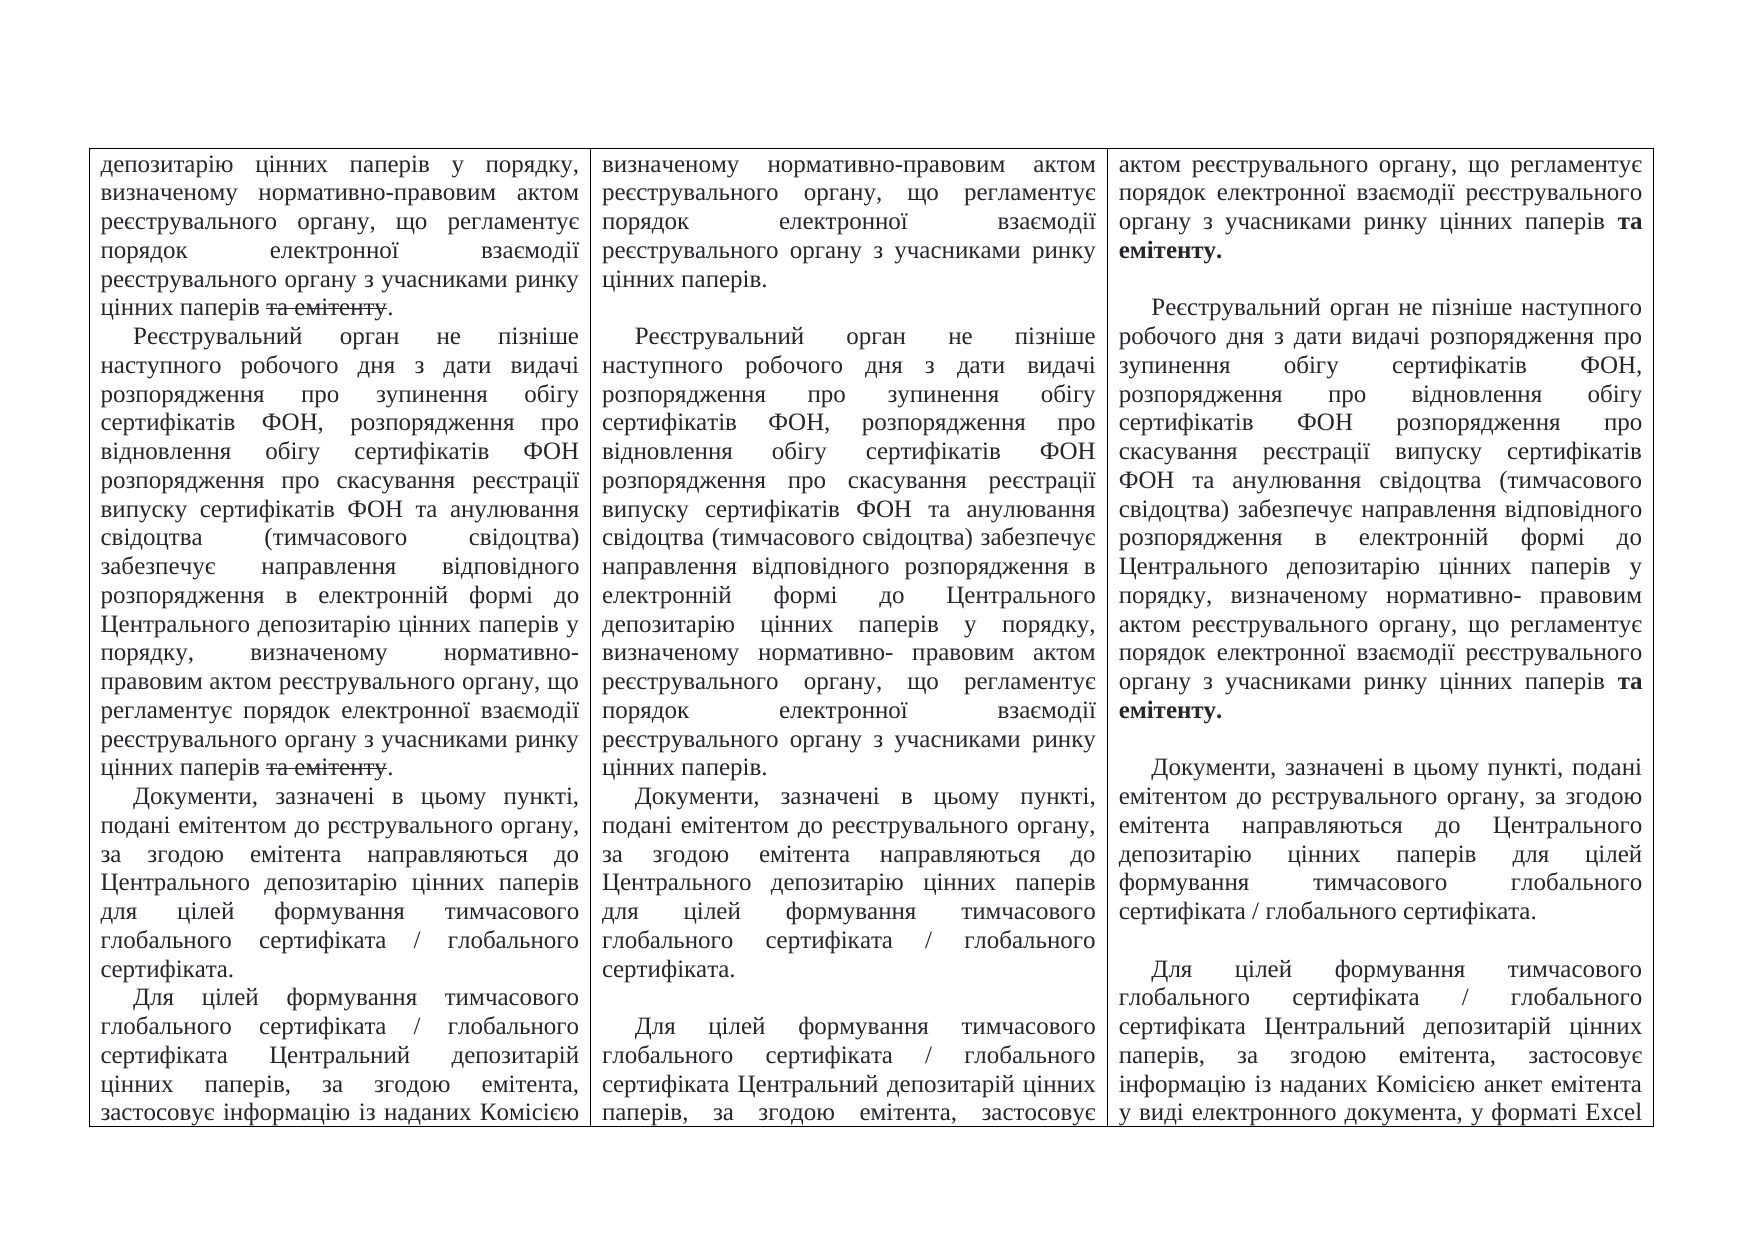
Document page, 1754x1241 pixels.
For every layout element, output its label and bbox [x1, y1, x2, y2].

table_cell [591, 149, 1107, 1126]
table_cell [90, 149, 590, 1126]
table_cell [1108, 149, 1653, 1126]
